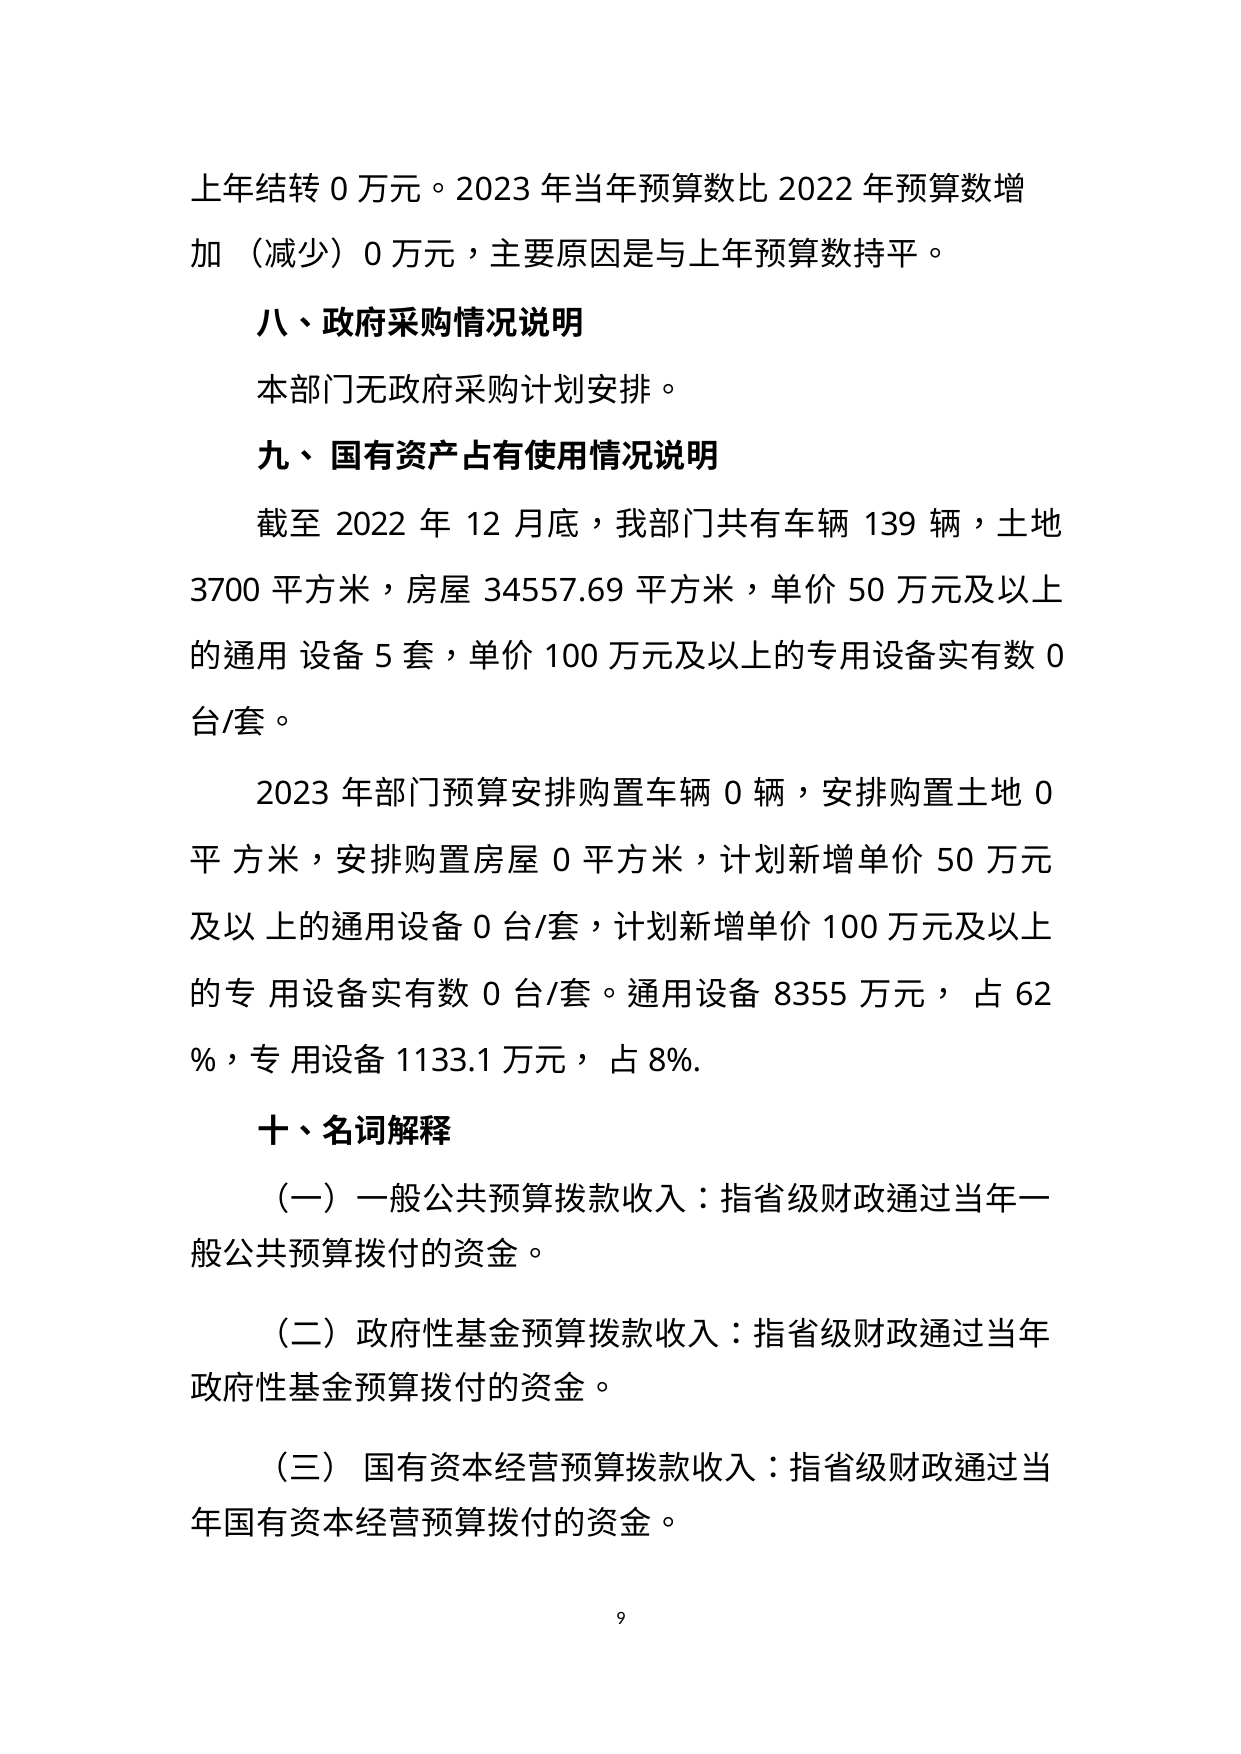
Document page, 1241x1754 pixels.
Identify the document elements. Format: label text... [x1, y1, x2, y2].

text 上年结转 0 万元。2023 年当年预算数比 2022 年预算数增加 （减少）0 万元，主要原因是与上年预算数持平。 [190, 166, 1053, 275]
text （二）政府性基金预算拨款收入：指省级财政通过当年 政府性基金预算拨付的资金。 [190, 1310, 1053, 1409]
text 截至 2022 年 12 月底，我部门共有车辆 139 辆，土地 3700 平方米，房屋 34557.69 平方米，单价 50 万元及以上的通用 设备 5 套，单价 100 万元及以上的专用设备实有数 0 台/套。 [189, 501, 1064, 743]
text （一）一般公共预算拨款收入：指省级财政通过当年一 般公共预算拨付的资金。 [190, 1176, 1053, 1275]
text 十、名词解释 [257, 1109, 1064, 1151]
text （三） 国有资本经营预算拨款收入：指省级财政通过当 年国有资本经营预算拨付的资金。 [190, 1445, 1053, 1543]
text 九、 国有资产占有使用情况说明 [257, 434, 1064, 476]
text 八、政府采购情况说明 [256, 301, 1064, 343]
text 本部门无政府采购计划安排。 [256, 368, 1064, 409]
text 2023 年部门预算安排购置车辆 0 辆，安排购置土地 0 平 方米，安排购置房屋 0 平方米，计划新增单价 50 万元及以 上的通用设备 0 台/套，计划新增单价 100 万元及以上的专 用设备实有数 0 台/套。通用设备 8355 万元， 占 62 %，专 用设备 1133.1 万元， 占 8%. [189, 770, 1053, 1081]
